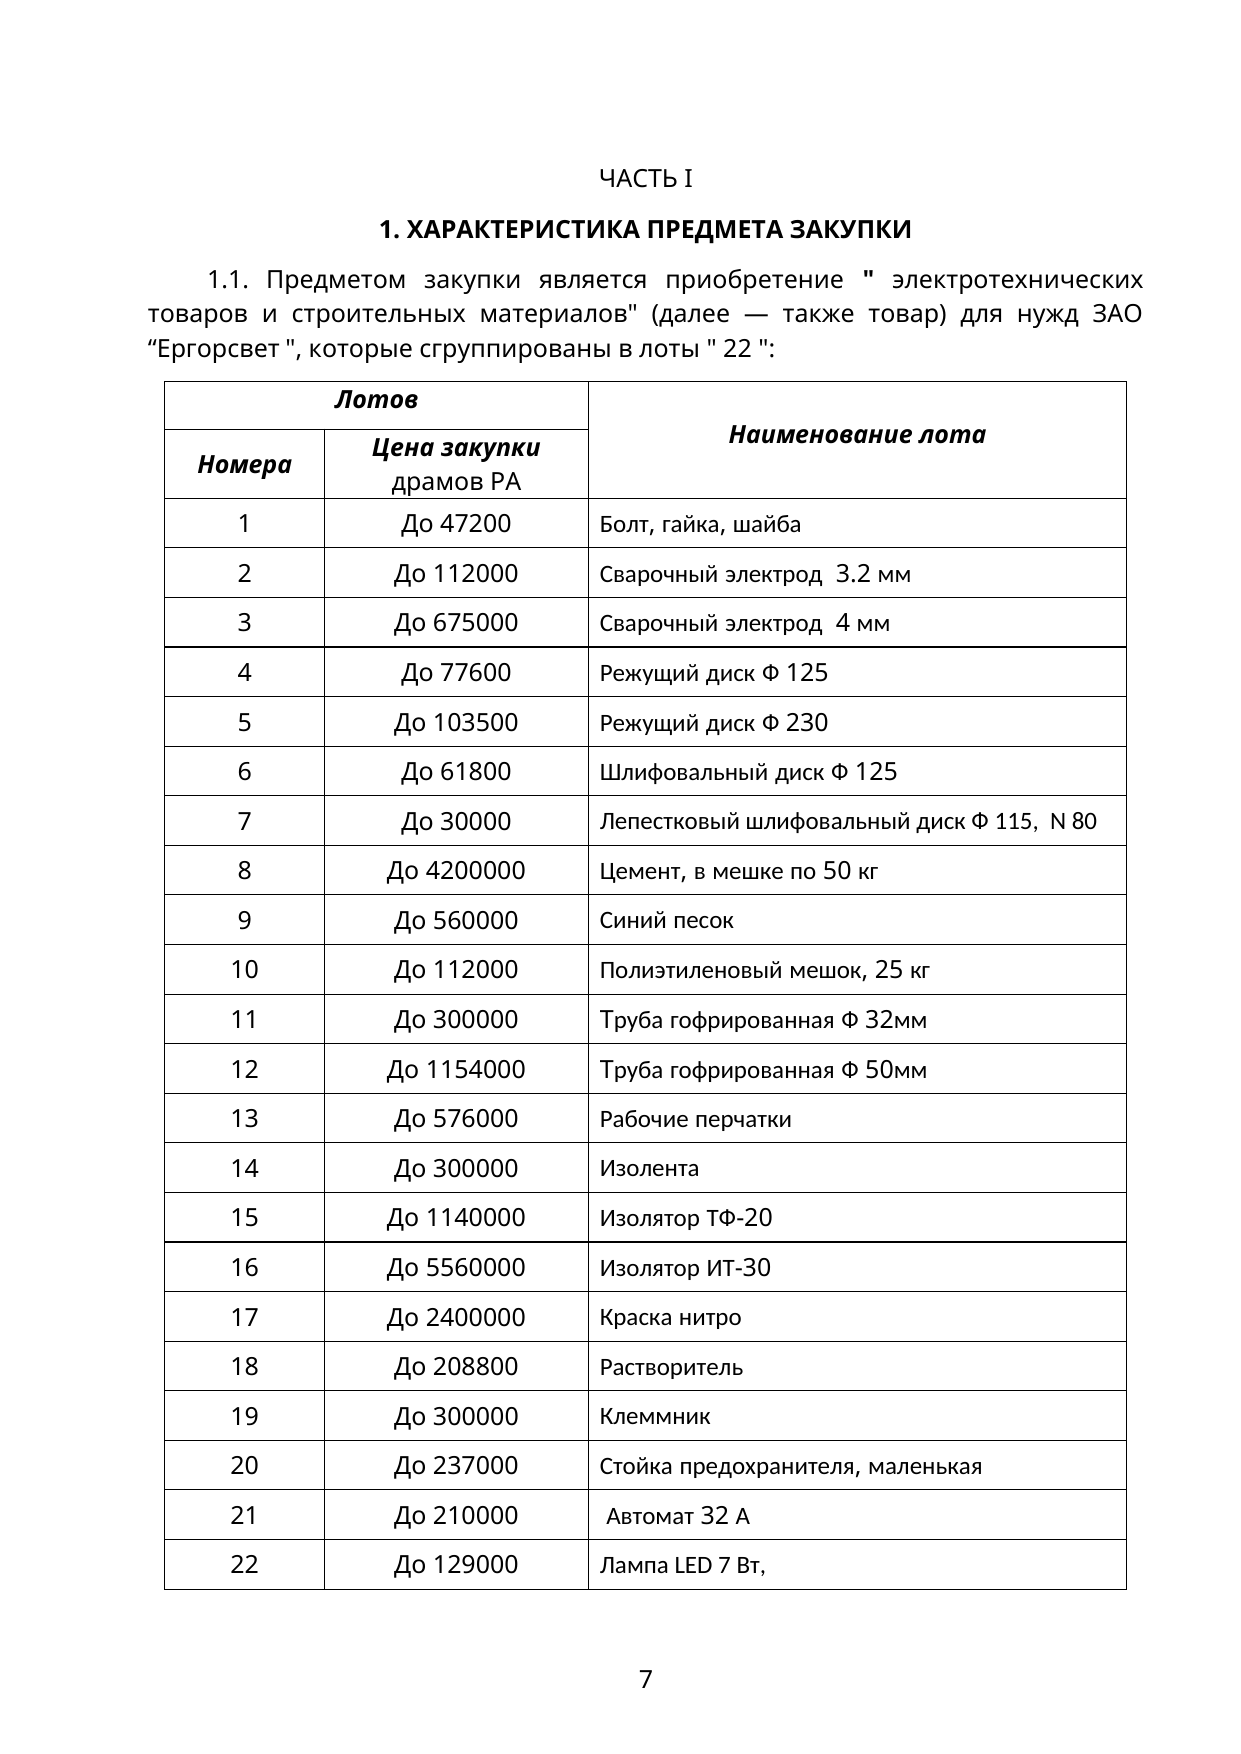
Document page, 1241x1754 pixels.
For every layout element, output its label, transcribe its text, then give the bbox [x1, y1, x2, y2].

table_cell До 300000 [325, 995, 588, 1043]
table_cell Клеммник [589, 1391, 1126, 1440]
table_cell До 675000 [325, 598, 588, 646]
text 1. ХАРАКТЕРИСТИКА ПРЕДМЕТА ЗАКУПКИ [148, 211, 1144, 245]
table_cell До 30000 [325, 796, 588, 845]
table_cell До 112000 [325, 945, 588, 993]
table_cell 8 [165, 846, 324, 894]
table_cell Номера [165, 430, 324, 498]
table_cell 10 [165, 945, 324, 993]
table_cell Режущий диск Ф 230 [589, 697, 1126, 746]
table_cell Сварочный электрод 4 мм [589, 598, 1126, 646]
table_cell До 560000 [325, 895, 588, 944]
table_cell 2 [165, 548, 324, 597]
table_cell 17 [165, 1292, 324, 1341]
table_cell 7 [165, 796, 324, 845]
table_cell 21 [165, 1490, 324, 1539]
table_cell До 103500 [325, 697, 588, 746]
table_cell Болт, гайка, шайба [589, 499, 1126, 547]
table_cell Растворитель [589, 1342, 1126, 1390]
table_cell До 1140000 [325, 1193, 588, 1241]
table_cell Цемент, в мешке по 50 кг [589, 846, 1126, 894]
table_cell 1 [165, 499, 324, 547]
table_cell До 61800 [325, 747, 588, 795]
table_cell До 300000 [325, 1391, 588, 1440]
table_cell Режущий диск Ф 125 [589, 648, 1126, 696]
table_cell Цена закупки драмов РА [325, 430, 588, 498]
table_cell 18 [165, 1342, 324, 1390]
table_cell До 5560000 [325, 1243, 588, 1291]
table_header Лотов [165, 382, 588, 428]
table_cell Рабочие перчатки [589, 1094, 1126, 1142]
table_cell 22 [165, 1540, 324, 1588]
table_cell Tруба гофрированная Ф 50мм [589, 1044, 1126, 1093]
table_cell До 576000 [325, 1094, 588, 1142]
table_cell До 210000 [325, 1490, 588, 1539]
table_header Наименование лота [589, 382, 1126, 498]
table_cell 20 [165, 1441, 324, 1489]
table_cell До 129000 [325, 1540, 588, 1588]
table_cell 5 [165, 697, 324, 746]
text ЧАСТЬ I [148, 161, 1144, 195]
table_cell 16 [165, 1243, 324, 1291]
table_cell Синий песок [589, 895, 1126, 944]
table_cell Лампа LED 7 Вт, [589, 1540, 1126, 1588]
table_cell Изолятор ТФ-20 [589, 1193, 1126, 1241]
table_cell Сварочный электрод 3.2 мм [589, 548, 1126, 597]
table_cell 12 [165, 1044, 324, 1093]
table_cell Изолента [589, 1143, 1126, 1192]
table_cell Шлифовальный диск Ф 125 [589, 747, 1126, 795]
table_cell До 4200000 [325, 846, 588, 894]
table_cell До 300000 [325, 1143, 588, 1192]
table_cell 13 [165, 1094, 324, 1142]
table_cell Полиэтиленовый мешок, 25 кг [589, 945, 1126, 993]
table_cell До 77600 [325, 648, 588, 696]
table_cell До 47200 [325, 499, 588, 547]
table_cell 15 [165, 1193, 324, 1241]
table_cell Автомат 32 А [589, 1490, 1126, 1539]
table_cell 4 [165, 648, 324, 696]
table_cell До 2400000 [325, 1292, 588, 1341]
table_cell До 237000 [325, 1441, 588, 1489]
table_cell 6 [165, 747, 324, 795]
table_cell Краска нитро [589, 1292, 1126, 1341]
table_cell Tруба гофрированная Ф 32мм [589, 995, 1126, 1043]
table_cell Изолятор ИТ-30 [589, 1243, 1126, 1291]
table_cell Стойка предохранителя, маленькая [589, 1441, 1126, 1489]
table_cell 19 [165, 1391, 324, 1440]
table_cell 11 [165, 995, 324, 1043]
table_cell 3 [165, 598, 324, 646]
table_cell До 208800 [325, 1342, 588, 1390]
table_cell 14 [165, 1143, 324, 1192]
table_cell 9 [165, 895, 324, 944]
table_cell До 1154000 [325, 1044, 588, 1093]
table_cell Лепестковый шлифовальный диск Ф 115, N 80 [589, 796, 1126, 845]
table_cell До 112000 [325, 548, 588, 597]
subtitle 1.1. Предметом закупки является приобретение " электротехнических товаров и строительных материалов" (далее — также товар) для нужд ЗАО “Ергорсвет ", которые сгруппированы в лоты " 22 ": [148, 262, 1144, 364]
